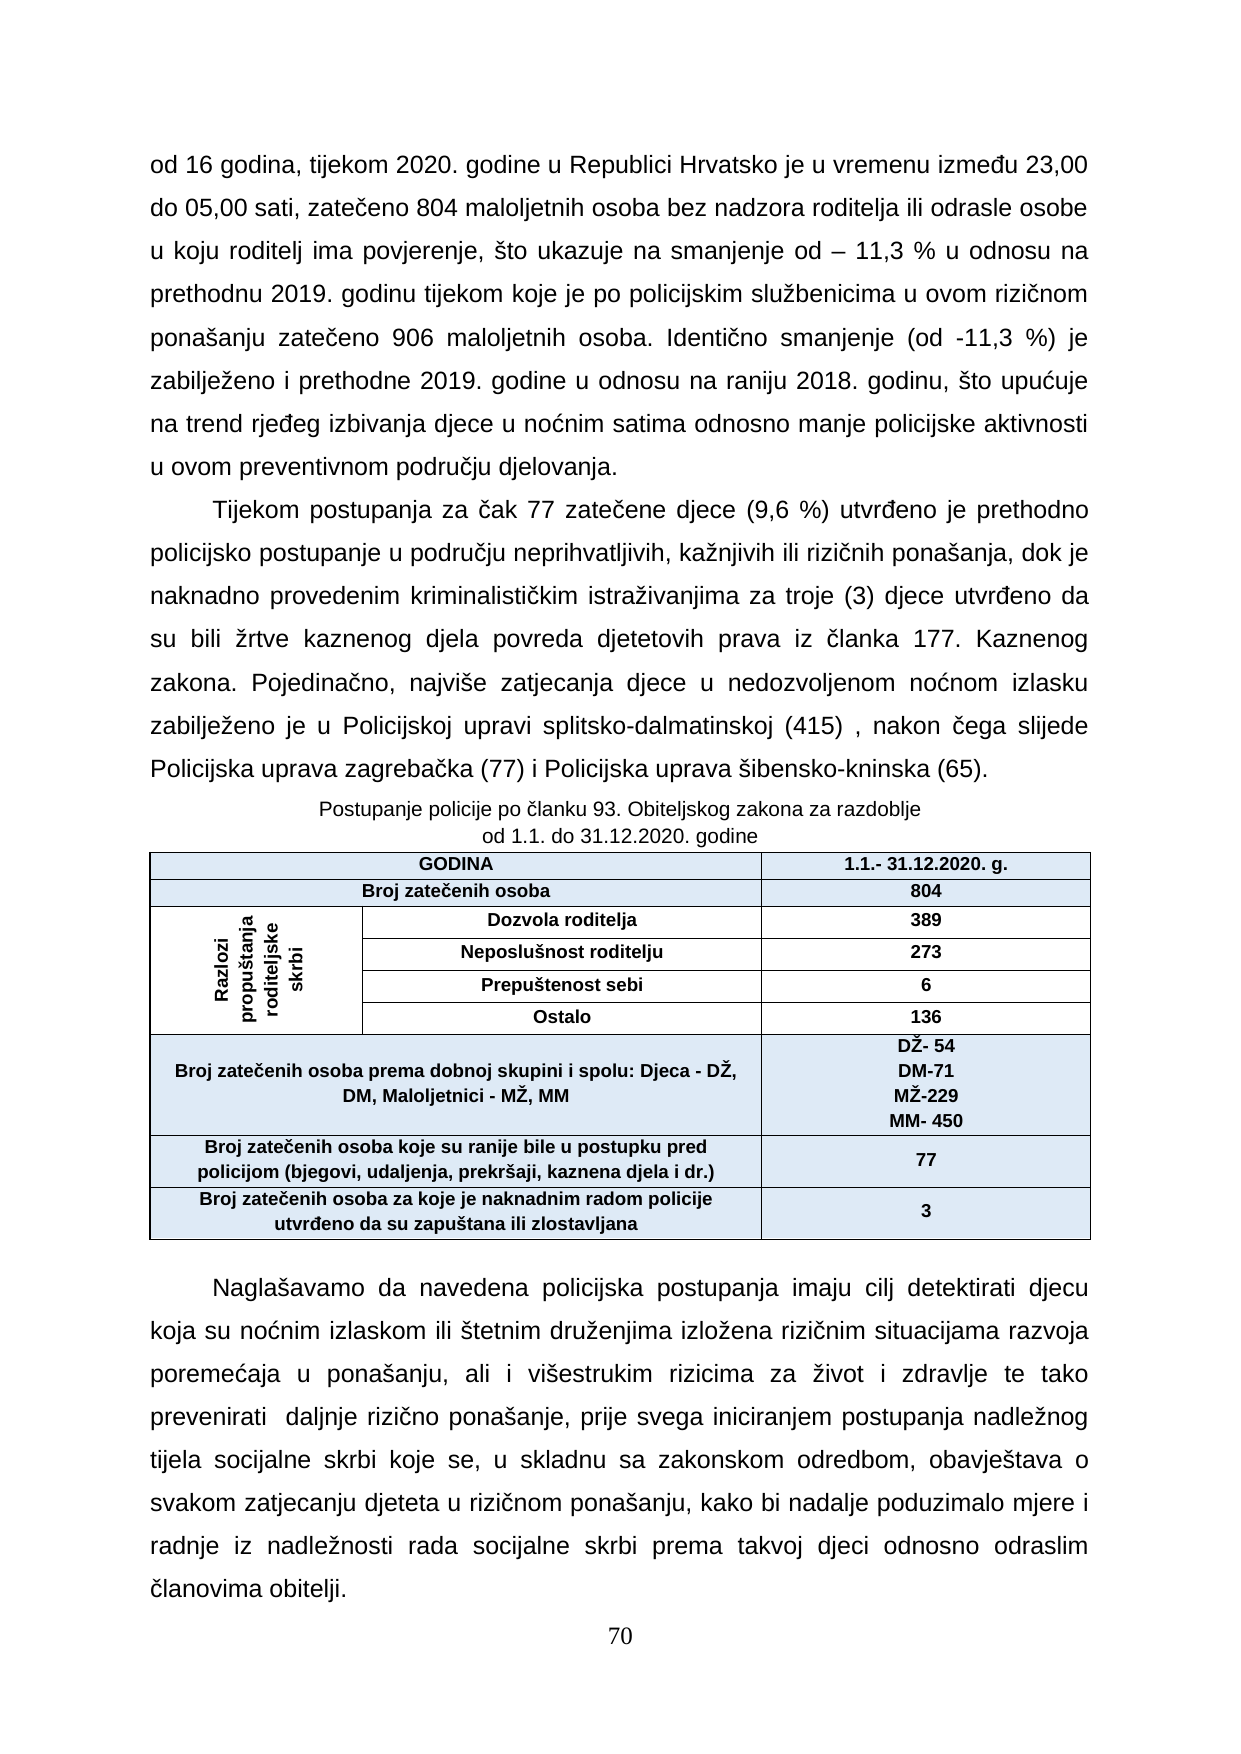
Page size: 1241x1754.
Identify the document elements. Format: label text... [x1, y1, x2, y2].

table_cell Ostalo [363, 1003, 761, 1034]
table_cell DŽ- 54 DM-71 MŽ-229 MM- 450 [762, 1035, 1090, 1135]
text od 1.1. do 31.12.2020. godine [150, 824, 1090, 848]
table_cell Broj zatečenih osoba koje su ranije bile u postupku pred policijom (bjegovi, udaljenja, prekršaji, kaznena djela i dr.) [151, 1136, 761, 1187]
text Postupanje policije po članku 93. Obiteljskog zakona za razdoblje [150, 797, 1090, 821]
table_cell Razlozi propuštanja roditeljske skrbi [151, 907, 362, 1034]
text Tijekom postupanja za čak 77 zatečene djece (9,6 %) utvrđeno je prethodno policijsko postupanje u području neprihvatljivih, kažnjivih ili rizičnih ponašanja, dok je naknadno provedenim kriminalističkim istraživanjima za troje (3) djece utvrđeno da su bili žrtve kaznenog djela povreda djetetovih prava iz članka 177. Kaznenog zakona. Pojedinačno, najviše zatjecanja djece u nedozvoljenom noćnom izlasku zabilježeno je u Policijskoj upravi splitsko-dalmatinskoj (415) , nakon čega slijede Policijska uprava zagrebačka (77) i Policijska uprava šibensko-kninska (65). [150, 495, 1090, 782]
table_header GODINA [151, 853, 761, 879]
table_cell Prepuštenost sebi [363, 971, 761, 1002]
table_header 1.1.- 31.12.2020. g. [762, 853, 1090, 879]
table_cell 6 [762, 971, 1090, 1002]
table_cell 77 [762, 1136, 1090, 1187]
table_cell Dozvola roditelja [363, 907, 761, 938]
table_cell 273 [762, 939, 1090, 970]
table_cell Neposlušnost roditelju [363, 939, 761, 970]
table_cell Broj zatečenih osoba [151, 880, 761, 906]
text Naglašavamo da navedena policijska postupanja imaju cilj detektirati djecu koja su noćnim izlaskom ili štetnim druženjima izložena rizičnim situacijama razvoja poremećaja u ponašanju, ali i višestrukim rizicima za život i zdravlje te tako prevenirati daljnje rizično ponašanje, prije svega iniciranjem postupanja nadležnog tijela socijalne skrbi koje se, u skladnu sa zakonskom odredbom, obavještava o svakom zatjecanju djeteta u rizičnom ponašanju, kako bi nadalje poduzimalo mjere i radnje iz nadležnosti rada socijalne skrbi prema takvoj djeci odnosno odraslim članovima obitelji. [150, 1273, 1090, 1603]
table_cell Broj zatečenih osoba prema dobnoj skupini i spolu: Djeca - DŽ, DM, Maloljetnici - MŽ, MM [151, 1035, 761, 1135]
table_cell Broj zatečenih osoba za koje je naknadnim radom policije utvrđeno da su zapuštana ili zlostavljana [151, 1188, 761, 1238]
table_cell 136 [762, 1003, 1090, 1034]
table_cell 389 [762, 907, 1090, 938]
table_cell 804 [762, 880, 1090, 906]
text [150, 150, 1090, 481]
table_cell 3 [762, 1188, 1090, 1238]
